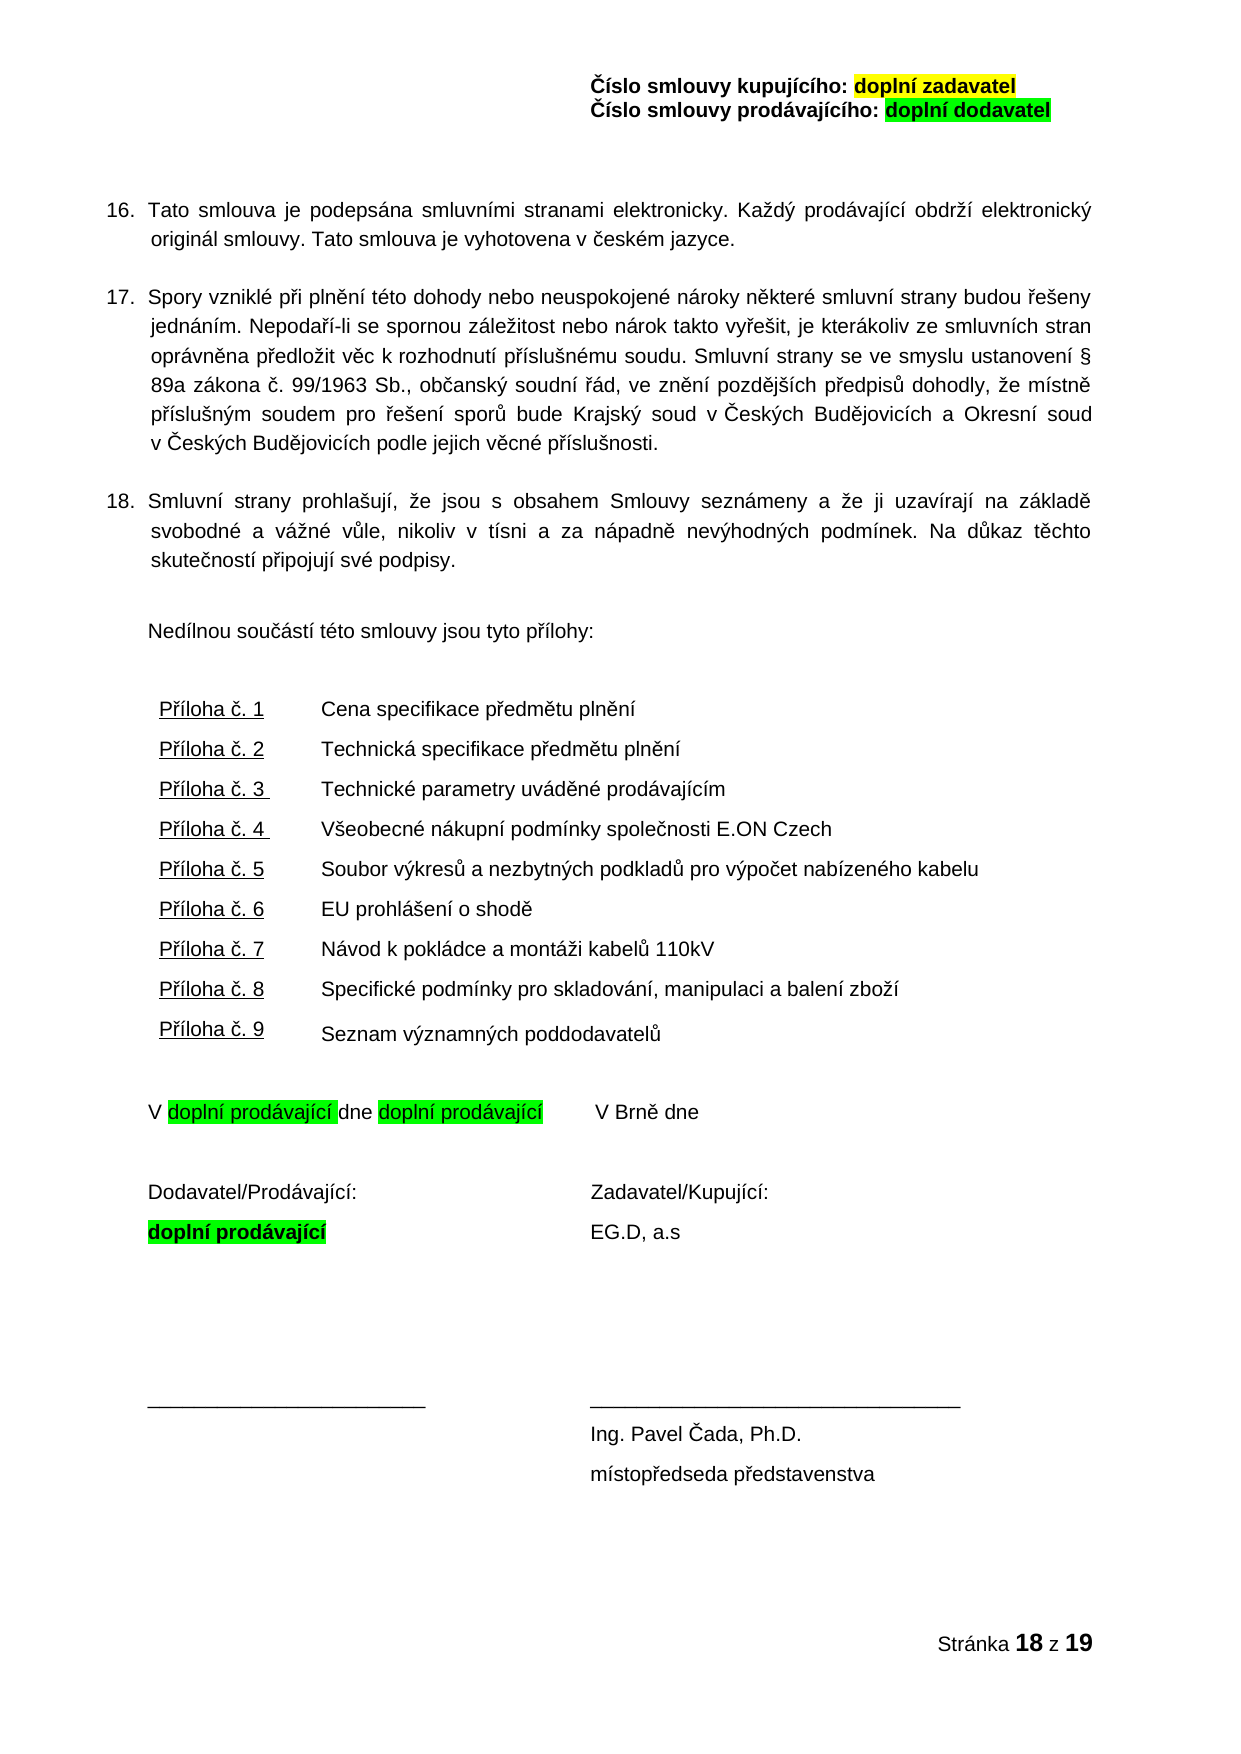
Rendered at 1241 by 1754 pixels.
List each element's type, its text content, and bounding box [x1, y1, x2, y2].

table_cell Specifické podmínky pro skladování, manipulaci a balení zboží [310, 977, 1092, 1017]
list Tato smlouva je podepsána smluvními stranami elektronicky. Každý prodávající obdrží elektronický originál smlouvy. Tato smlouva je vyhotovena v českém jazyce. [106, 192, 1093, 251]
table_cell Návod k pokládce a montáži kabelů 110kV [310, 937, 1092, 977]
table_cell Příloha č. 4 [148, 817, 309, 857]
text doplní prodávající EG.D, a.s [326, 1220, 1093, 1244]
list Spory vzniklé při plnění této dohody nebo neuspokojené nároky některé smluvní strany budou řešeny jednáním. Nepodaří-li se spornou záležitost nebo nárok takto vyřešit, je kterákoliv ze smluvních stran oprávněna předložit věc k rozhodnutí příslušnému soudu. Smluvní strany se ve smyslu ustanovení § 89a zákona č. 99/1963 Sb., občanský soudní řád, ve znění pozdějších předpisů dohodly, že místně příslušným soudem pro řešení sporů bude Krajský soud v Českých Budějovicích a Okresní soud v Českých Budějovicích podle jejich věcné příslušnosti. [106, 280, 1093, 455]
text Ing. Pavel Čada, Ph.D. [516, 1422, 1093, 1446]
list Smluvní strany prohlašují, že jsou s obsahem Smlouvy seznámeny a že ji uzavírají na základě svobodné a vážné vůle, nikoliv v tísni a za nápadně nevýhodných podmínek. Na důkaz těchto skutečností připojují své podpisy. [106, 484, 1093, 572]
table_cell Technická specifikace předmětu plnění [310, 737, 1092, 777]
table_cell EU prohlášení o shodě [310, 897, 1092, 937]
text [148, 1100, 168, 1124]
table_cell Seznam významných poddodavatelů [310, 1017, 1092, 1058]
table_header Příloha č. 1 [148, 697, 309, 737]
table_cell Příloha č. 2 [148, 737, 309, 777]
text Nedílnou součástí této smlouvy jsou tyto přílohy: [148, 613, 1093, 642]
table_cell Příloha č. 3 [148, 777, 309, 817]
table_cell Příloha č. 9 [148, 1017, 309, 1058]
table_cell Soubor výkresů a nezbytných podkladů pro výpočet nabízeného kabelu [310, 857, 1092, 897]
text V doplní prodávající dne doplní prodávající V Brně dne [543, 1100, 1093, 1124]
text ________________________ ________________________________ [148, 1380, 1093, 1409]
table_cell Příloha č. 8 [148, 977, 309, 1017]
table_cell Všeobecné nákupní podmínky společnosti E.ON Czech [310, 817, 1092, 857]
table_cell Příloha č. 5 [148, 857, 309, 897]
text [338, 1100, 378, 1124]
table_cell Příloha č. 6 [148, 897, 309, 937]
table_header Cena specifikace předmětu plnění [310, 697, 1092, 737]
text místopředseda představenstva [516, 1462, 1093, 1486]
text Dodavatel/Prodávající: Zadavatel/Kupující: [148, 1180, 1093, 1204]
table_cell Příloha č. 7 [148, 937, 309, 977]
table_cell Technické parametry uváděné prodávajícím [310, 777, 1092, 817]
